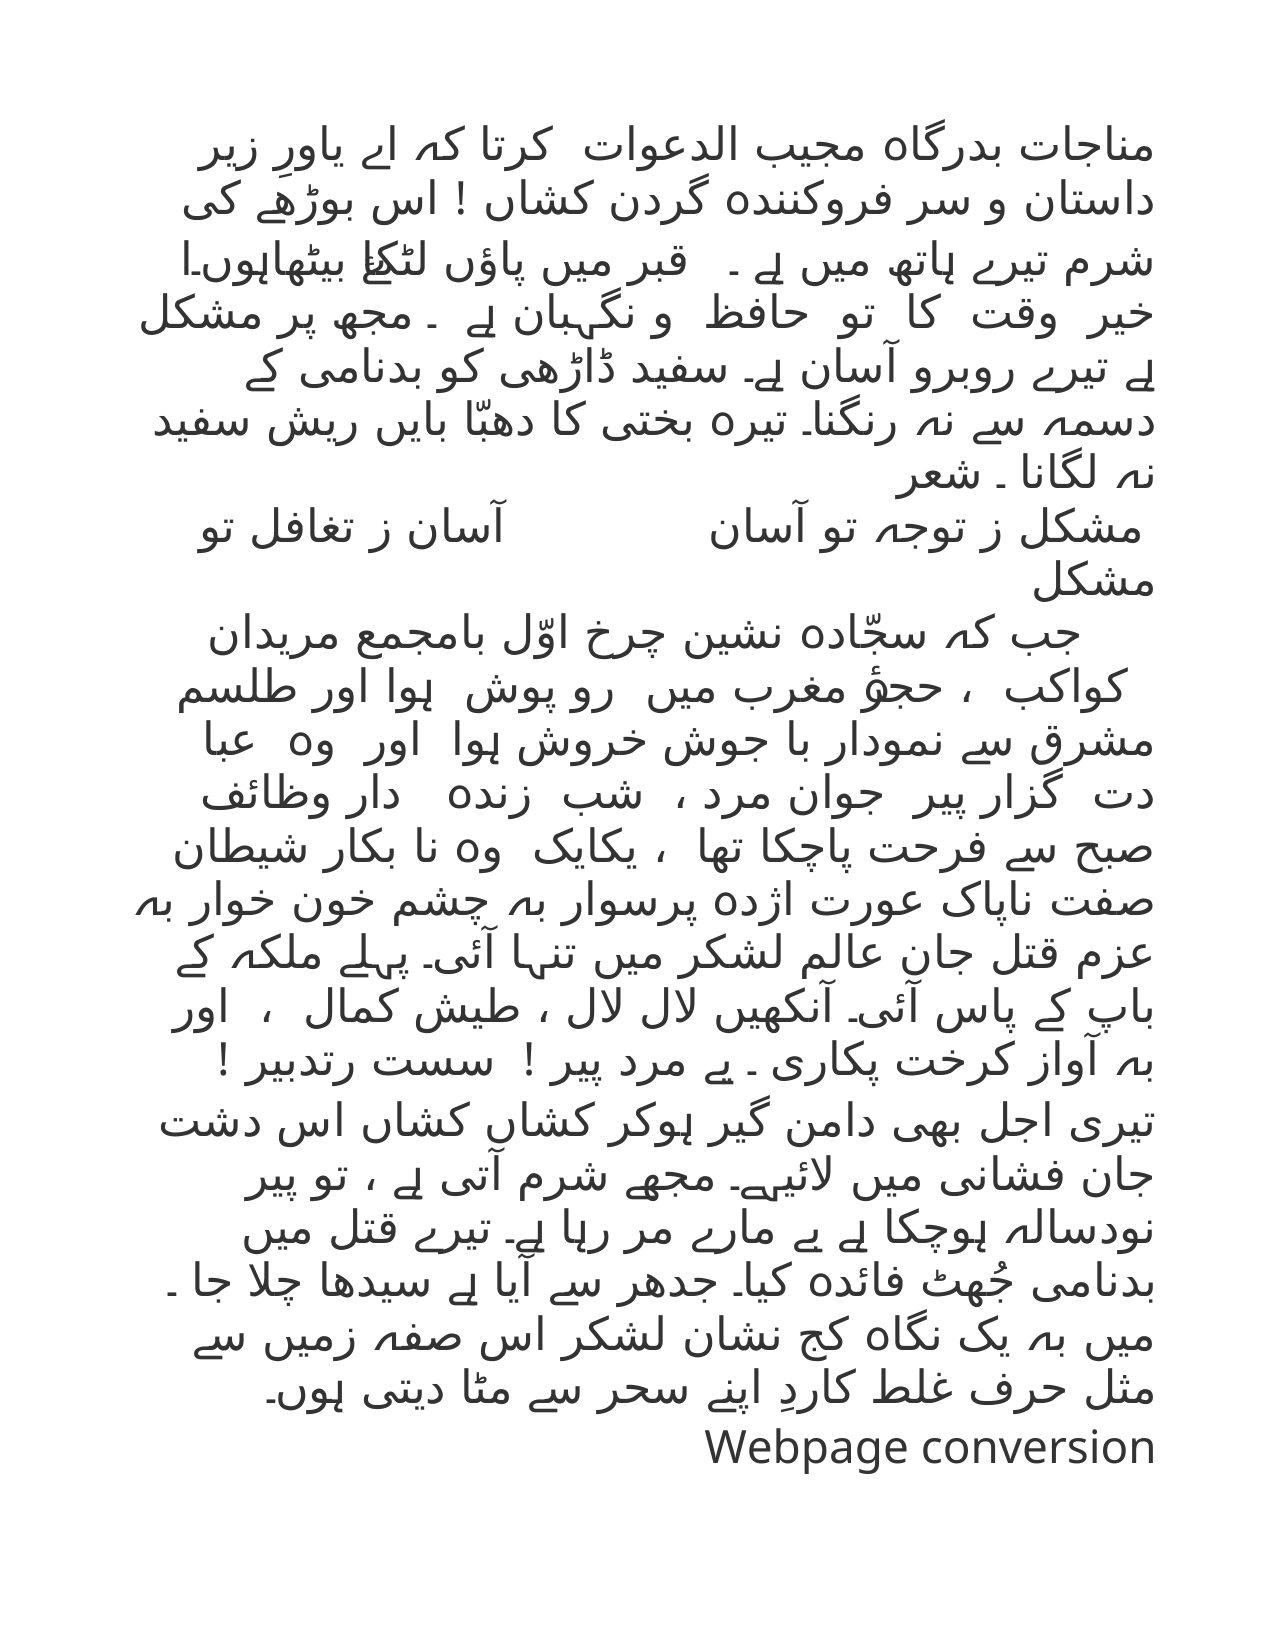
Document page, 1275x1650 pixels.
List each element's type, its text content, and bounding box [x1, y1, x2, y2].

text مشکل ز توجہ تو آسان آسان ز تغافل تو مشکل [118, 499, 1157, 606]
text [118, 118, 1157, 499]
text جب کہ سجّادہ نشین چرخ اوّل بامجمع مریدان کواکب ، حجرۂ مغرب میں رو پوش ہوا اور طلسم مشرق سے نمودار با جوش خروش ہوا اور وہ عبا دت گزار پیر جوان مرد ، شب زندہ دار وظائف صبح سے فرحت پاچکا تھا ، یکایک وہ نا بکار شیطان صفت ناپاک عورت اژدہ پرسوار بہ چشم خون خوار بہ عزم قتل جان عالم لشکر میں تنہا آئی۔ پہلے ملکہ کے باپ کے پاس آئی۔ آنکھیں لال لال ، طیش کمال ، اور بہ آواز کرخت پکاری ۔ یے مرد پیر ! سست رتدبیر ! تیری اجل بھی دامن گیر ہوکر کشاں کشاں اس دشت جان فشانی میں لائیہے۔ مجھے شرم آتی ہے ، تو پیر نودسالہ ہوچکا ہے بے مارے مر رہا ہے۔ تیرے قتل میں بدنامی جُھٹ فائدہ کیا۔ جدھر سے آیا ہے سیدھا چلا جا ۔میں بہ یک نگاہ کج نشان لشکر اس صفہ زمیں سے مثل حرف غلط کاردِ اپنے سحر سے مٹا دیتی ہوں۔ [118, 606, 1157, 1414]
text Webpage conversion [118, 1414, 1157, 1505]
